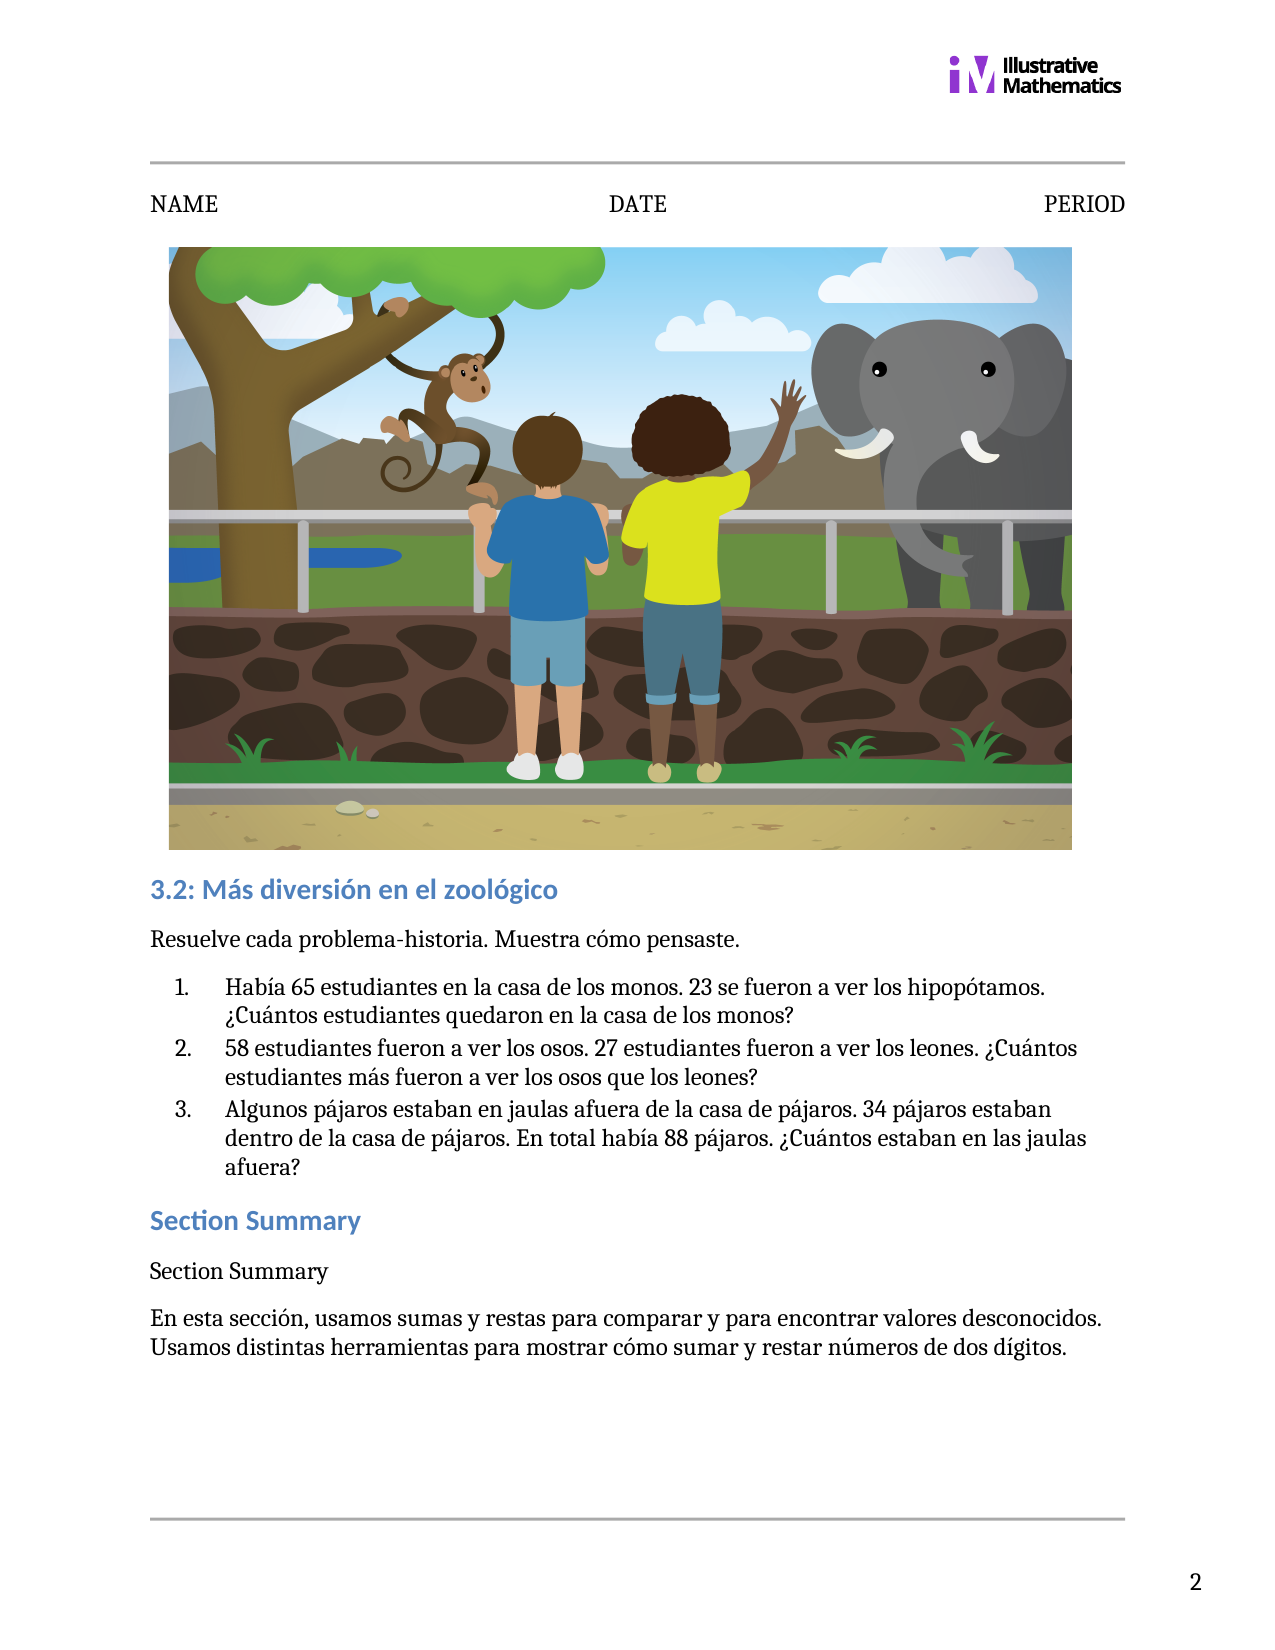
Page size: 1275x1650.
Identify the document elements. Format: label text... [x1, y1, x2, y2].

list 58 estudiantes fueron a ver los osos. 27 estudiantes fueron a ver los leones. ¿Cuántos estudiantes más fueron a ver los osos que los leones? [175, 1034, 1125, 1091]
subtitle Section Summary [150, 1202, 1125, 1238]
text En esta sección, usamos sumas y restas para comparar y para encontrar valores desconocidos. Usamos distintas herramientas para mostrar cómo sumar y restar números de dos dígitos. [150, 1304, 1125, 1362]
picture [168, 247, 1072, 850]
list Algunos pájaros estaban en jaulas afuera de la casa de pájaros. 34 pájaros estaban dentro de la casa de pájaros. En total había 88 pájaros. ¿Cuántos estaban en las jaulas afuera? [175, 1095, 1125, 1181]
picture [949, 55, 1121, 93]
list Había 65 estudiantes en la casa de los monos. 23 se fueron a ver los hipopótamos. ¿Cuántos estudiantes quedaron en la casa de los monos? [175, 973, 1125, 1030]
text Section Summary [150, 1257, 1125, 1285]
subtitle 3.2: Más diversión en el zoológico [150, 871, 1125, 906]
text Resuelve cada problema-historia. Muestra cómo pensaste. [150, 925, 1125, 954]
